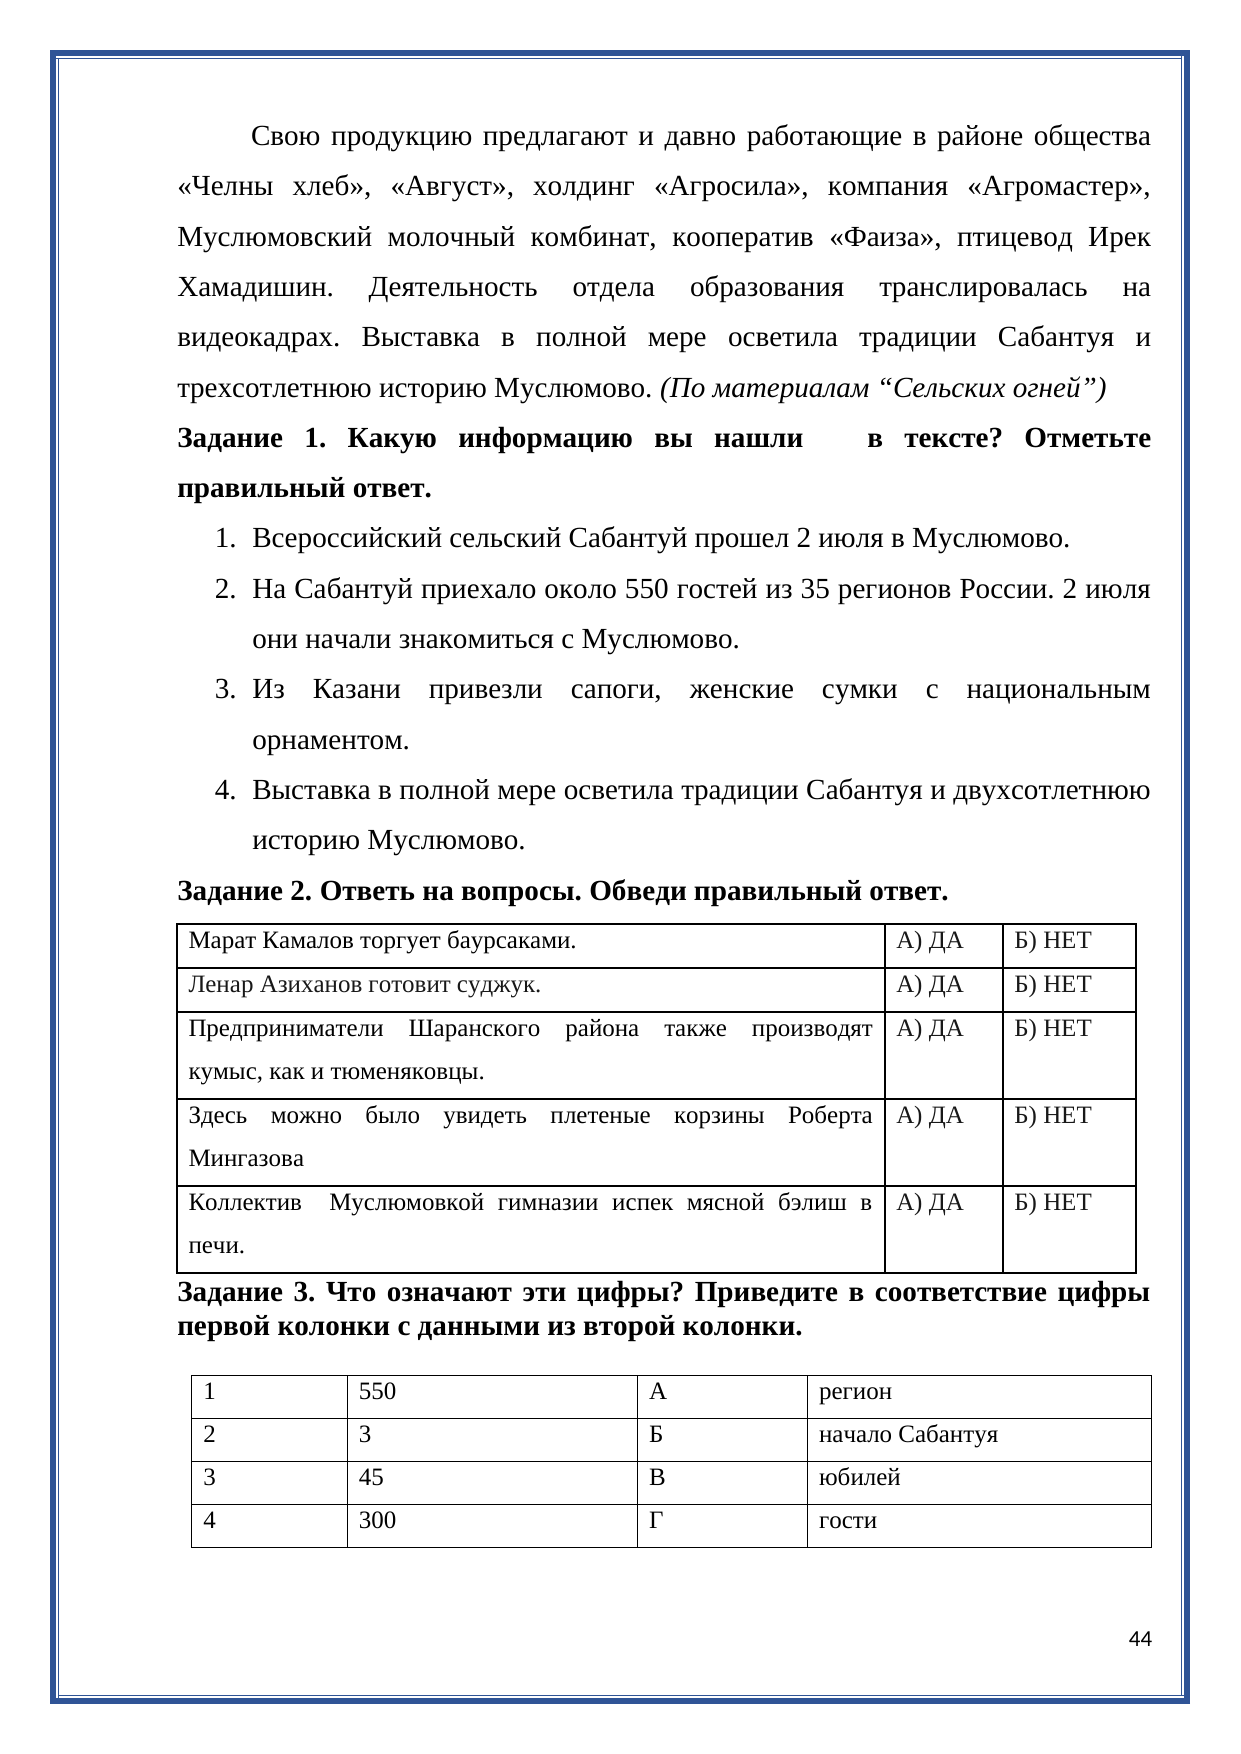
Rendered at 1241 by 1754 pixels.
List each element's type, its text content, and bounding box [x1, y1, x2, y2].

table_cell Б) НЕТ [1004, 969, 1135, 1011]
table_cell А) ДА [886, 969, 1002, 1011]
table_header А [638, 1376, 807, 1418]
table_cell гости [808, 1505, 1151, 1547]
table_cell В [638, 1462, 807, 1504]
table_cell 45 [348, 1462, 637, 1504]
table_header 550 [348, 1376, 637, 1418]
table_cell начало Сабантуя [808, 1419, 1151, 1461]
list Из Казани привезли сапоги, женские сумки с национальным орнаментом. [214, 672, 1152, 755]
table_cell Б [638, 1419, 807, 1461]
table_cell А) ДА [886, 1187, 1002, 1272]
list На Сабантуй приехало около 550 гостей из 35 регионов России. 2 июля они начали знакомиться с Муслюмово. [214, 571, 1152, 655]
table_cell Ленар Азиханов готовит суджук. [178, 969, 884, 1011]
table_cell Б) НЕТ [1004, 1187, 1135, 1272]
table_header Б) НЕТ [1004, 925, 1135, 967]
text Свою продукцию предлагают и давно работающие в районе общества «Челны хлеб», «Август», холдинг «Агросила», компания «Агромастер», Муслюмовский молочный комбинат, кооператив «Фаиза», птицевод Ирек Хамадишин. Деятельность отдела образования транслировалась на видеокадрах. Выставка в полной мере осветила традиции Сабантуя и трехсотлетнюю историю Муслюмово. (По материалам “Сельских огней”) [177, 118, 1152, 403]
table_cell 2 [192, 1419, 347, 1461]
table_cell Б) НЕТ [1004, 1100, 1135, 1185]
table_cell 3 [348, 1419, 637, 1461]
table_cell юбилей [808, 1462, 1151, 1504]
table_header Марат Камалов торгует баурсаками. [178, 925, 884, 967]
table_cell Коллектив Муслюмовкой гимназии испек мясной бэлиш в печи. [178, 1187, 884, 1272]
table_cell 4 [192, 1505, 347, 1547]
list Выставка в полной мере осветила традиции Сабантуя и двухсотлетнюю историю Муслюмово. [214, 772, 1152, 856]
table_cell 3 [192, 1462, 347, 1504]
list Всероссийский сельский Сабантуй прошел 2 июля в Муслюмово. [214, 521, 1152, 554]
table_cell Здесь можно было увидеть плетеные корзины Роберта Мингазова [178, 1100, 884, 1185]
text Задание 3. Что означают эти цифры? Приведите в соответствие цифры первой колонки с данными из второй колонки. [177, 1274, 1152, 1341]
table_header регион [808, 1376, 1151, 1418]
list Задание 1. Какую информацию вы нашли в тексте? Отметьте правильный ответ. [177, 420, 1152, 504]
table_header А) ДА [886, 925, 1002, 967]
table_header 1 [192, 1376, 347, 1418]
table_cell Предприниматели Шаранского района также производят кумыс, как и тюменяковцы. [178, 1013, 884, 1098]
table_cell Г [638, 1505, 807, 1547]
table_cell А) ДА [886, 1013, 1002, 1098]
table_cell 300 [348, 1505, 637, 1547]
table_cell А) ДА [886, 1100, 1002, 1185]
table_cell Б) НЕТ [1004, 1013, 1135, 1098]
list Задание 2. Ответь на вопросы. Обведи правильный ответ. [177, 873, 1152, 906]
